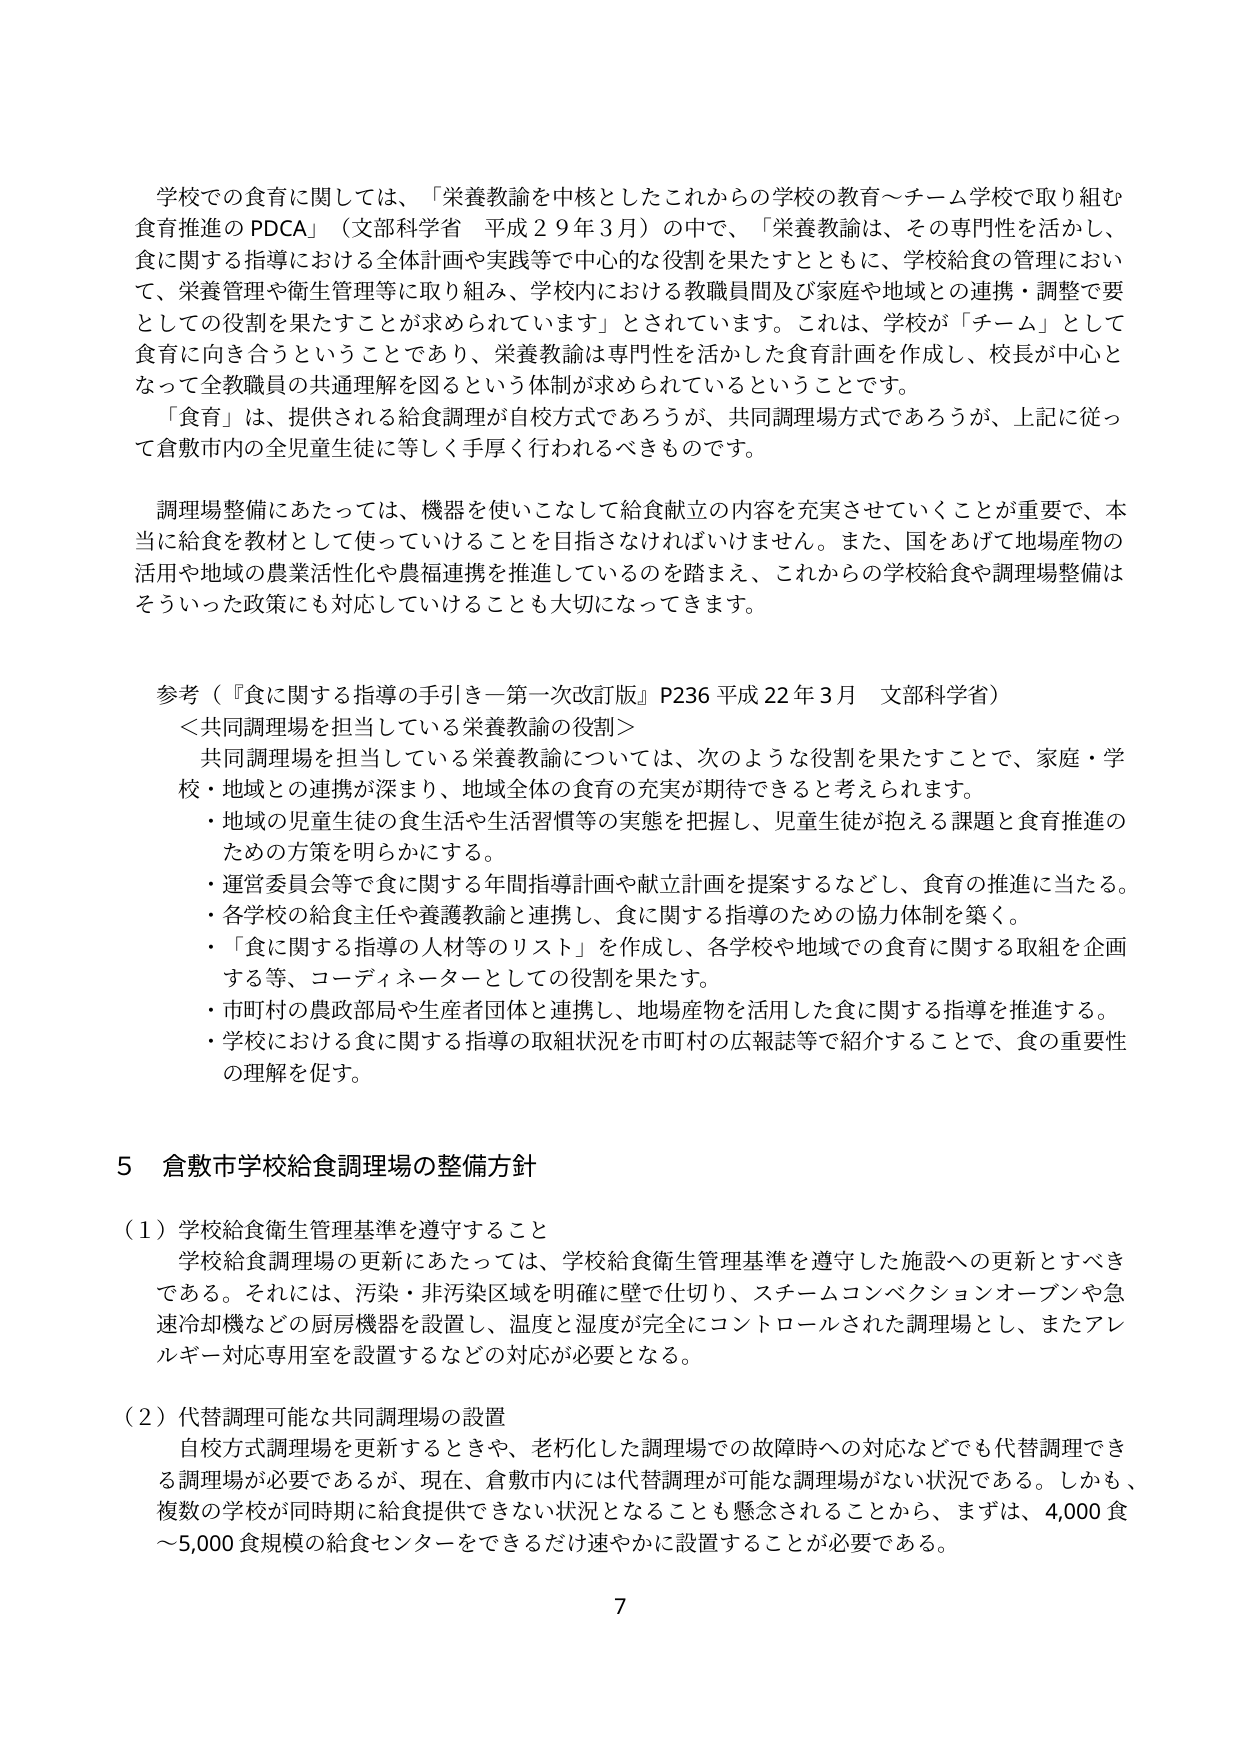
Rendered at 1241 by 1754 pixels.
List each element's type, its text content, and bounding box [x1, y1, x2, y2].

text （２）代替調理可能な共同調理場の設置 [112, 1400, 1128, 1431]
text ・市町村の農政部局や生産者団体と連携し、地場産物を活用した食に関する指導を推進する。 [112, 993, 1128, 1024]
text 参考（『食に関する指導の手引き―第一次改訂版』P236 平成22年3月 文部科学省） [112, 678, 1128, 710]
text ＜共同調理場を担当している栄養教諭の役割＞ [112, 710, 1128, 741]
text ・「食に関する指導の人材等のリスト」を作成し、各学校や地域での食育に関する取組を企画する等、コーディネーターとしての役割を果たす。 [200, 930, 1128, 993]
text 自校方式調理場を更新するときや、老朽化した調理場での故障時への対応などでも代替調理できる調理場が必要であるが、現在、倉敷市内には代替調理が可能な調理場がない状況である。しかも、複数の学校が同時期に給食提供できない状況となることも懸念されることから、まずは、4,000食～5,000食規模の給食センターをできるだけ速やかに設置することが必要である。 [156, 1431, 1128, 1557]
text 共同調理場を担当している栄養教諭については、次のような役割を果たすことで、家庭・学校・地域との連携が深まり、地域全体の食育の充実が期待できると考えられます。 [178, 741, 1128, 804]
text ・各学校の給食主任や養護教諭と連携し、食に関する指導のための協力体制を築く。 [112, 898, 1128, 930]
text ・地域の児童生徒の食生活や生活習慣等の実態を把握し、児童生徒が抱える課題と食育推進のための方策を明らかにする。 [200, 804, 1128, 867]
text 学校での食育に関しては、「栄養教諭を中核としたこれからの学校の教育～チーム学校で取り組む食育推進のPDCA」（文部科学省 平成２９年３月）の中で、「栄養教諭は、その専門性を活かし、食に関する指導における全体計画や実践等で中心的な役割を果たすとともに、学校給食の管理において、栄養管理や衛生管理等に取り組み、学校内における教職員間及び家庭や地域との連携・調整で要としての役割を果たすことが求められています」とされています。これは、学校が「チーム」として食育に向き合うということであり、栄養教諭は専門性を活かした食育計画を作成し、校長が中心となって全教職員の共通理解を図るという体制が求められているということです。 [112, 180, 1128, 400]
text （１）学校給食衛生管理基準を遵守すること [112, 1213, 1128, 1244]
text 学校給食調理場の更新にあたっては、学校給食衛生管理基準を遵守した施設への更新とすべき である。それには、汚染・非汚染区域を明確に壁で仕切り、スチームコンベクションオーブンや急速冷却機などの厨房機器を設置し、温度と湿度が完全にコントロールされた調理場とし、またアレルギー対応専用室を設置するなどの対応が必要となる。 [156, 1244, 1128, 1370]
text 「食育」は、提供される給食調理が自校方式であろうが、共同調理場方式であろうが、上記に従って倉敷市内の全児童生徒に等しく手厚く行われるべきものです。 [112, 400, 1128, 463]
text ・学校における食に関する指導の取組状況を市町村の広報誌等で紹介することで、食の重要性の理解を促す。 [200, 1024, 1128, 1087]
subtitle ５ 倉敷市学校給食調理場の整備方針 [112, 1147, 1128, 1183]
text 調理場整備にあたっては、機器を使いこなして給食献立の内容を充実させていくことが重要で、本当に給食を教材として使っていけることを目指さなければいけません。また、国をあげて地場産物の活用や地域の農業活性化や農福連携を推進しているのを踏まえ、これからの学校給食や調理場整備はそういった政策にも対応していけることも大切になってきます。 [112, 493, 1128, 619]
text ・運営委員会等で食に関する年間指導計画や献立計画を提案するなどし、食育の推進に当たる。 [112, 867, 1128, 898]
